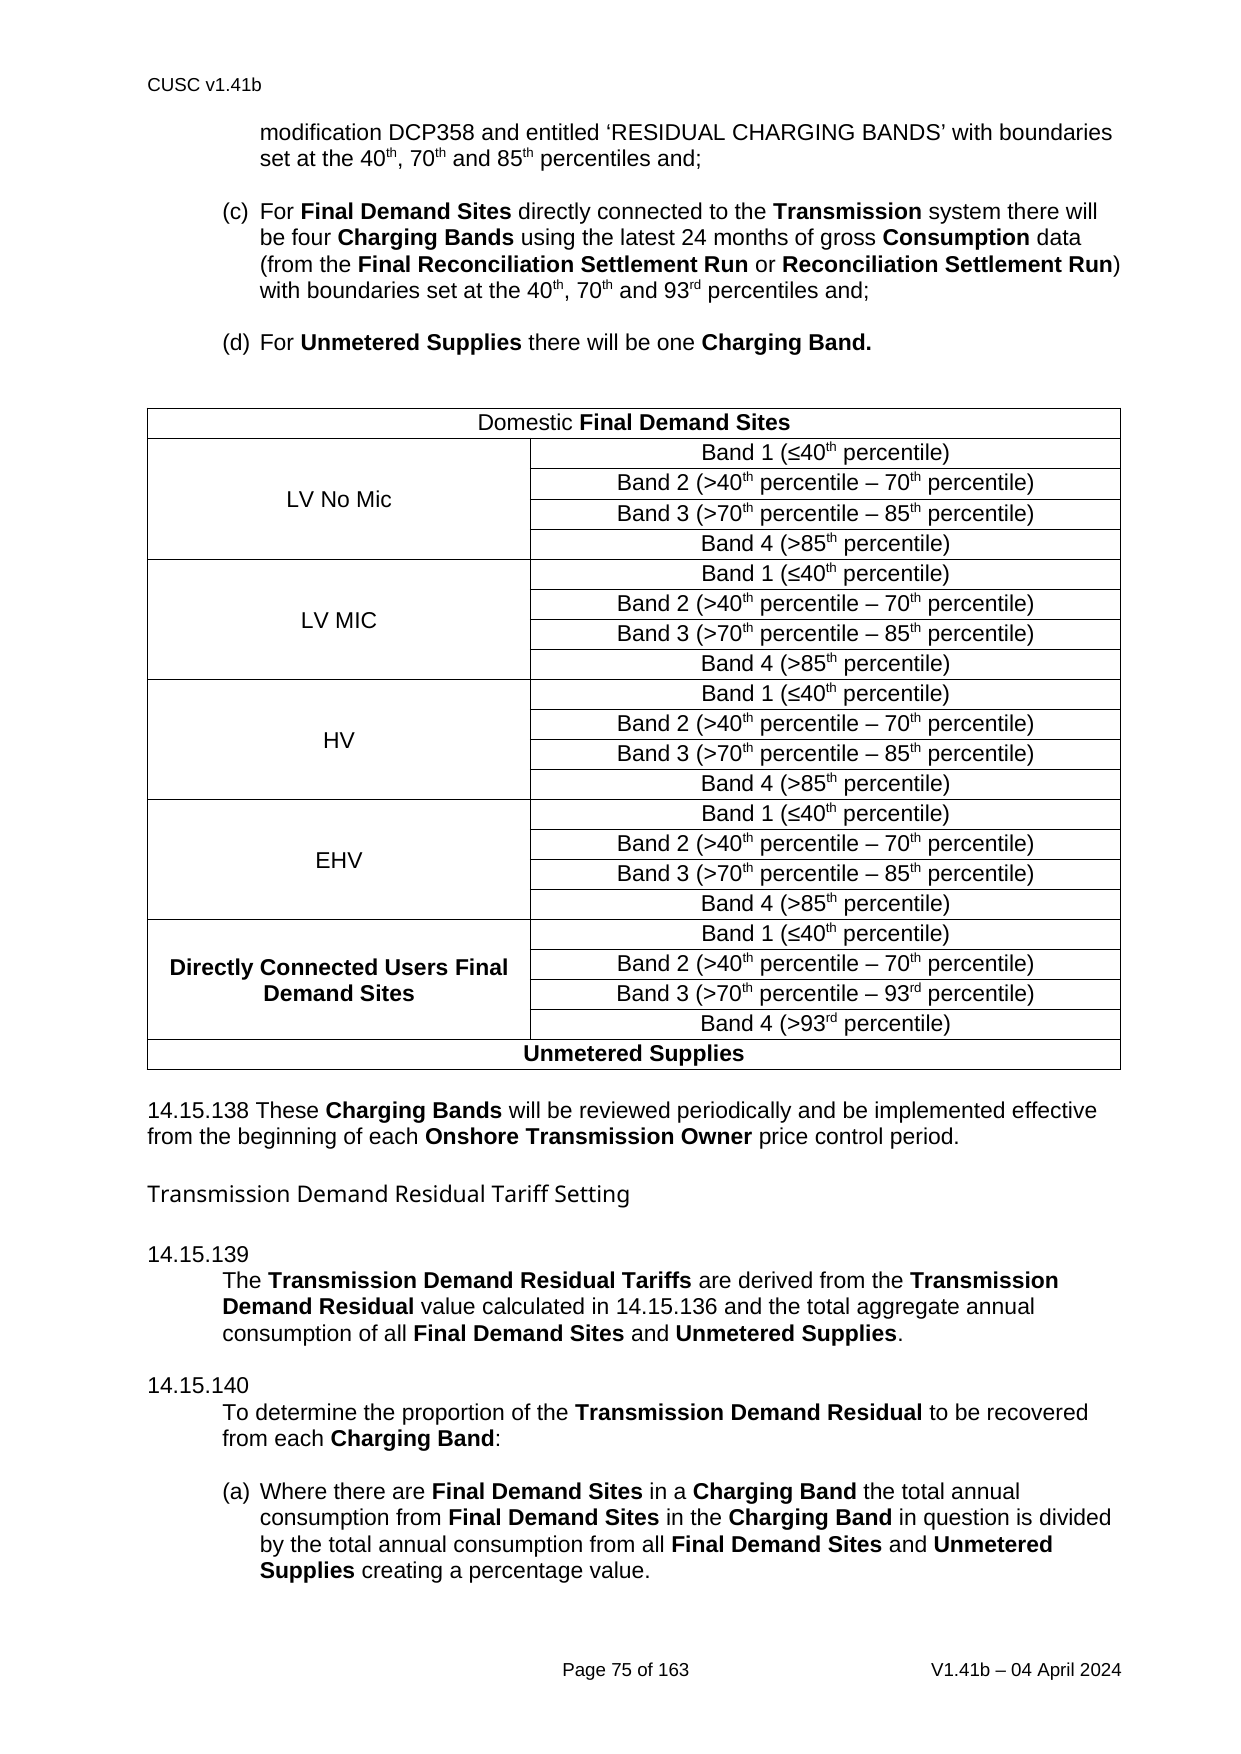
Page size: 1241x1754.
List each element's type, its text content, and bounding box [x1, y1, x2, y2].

table_cell Band 1 (≤40th percentile) [531, 920, 1120, 949]
table_cell Band 1 (≤40th percentile) [531, 800, 1120, 829]
table_cell Band 1 (≤40th percentile) [531, 439, 1120, 468]
list Where there are Final Demand Sites in a Charging Band the total annual consumption from Final Demand Sites in the Charging Band in question is divided by the total annual consumption from all Final Demand Sites and Unmetered Supplies creating a percentage value. [222, 1478, 1121, 1583]
table_cell Band 2 (>40th percentile – 70th percentile) [531, 710, 1120, 739]
text To determine the proportion of the Transmission Demand Residual to be recovered from each Charging Band: [222, 1399, 1121, 1451]
table_cell Band 4 (>85th percentile) [531, 530, 1120, 559]
table_cell Band 3 (>70th percentile – 85th percentile) [531, 740, 1120, 769]
table_cell Band 3 (>70th percentile – 85th percentile) [531, 500, 1120, 529]
table_cell HV [148, 680, 530, 799]
table_cell Directly Connected Users Final Demand Sites [148, 920, 530, 1039]
table_cell Band 4 (>85th percentile) [531, 890, 1120, 919]
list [222, 119, 1121, 171]
table_header Domestic Final Demand Sites [148, 409, 1120, 438]
list For Unmetered Supplies there will be one Charging Band. [222, 329, 1121, 355]
text The Transmission Demand Residual Tariffs are derived from the Transmission Demand Residual value calculated in 14.15.136 and the total aggregate annual consumption of all Final Demand Sites and Unmetered Supplies. [222, 1267, 1121, 1346]
list For Final Demand Sites directly connected to the Transmission system there will be four Charging Bands using the latest 24 months of gross Consumption data (from the Final Reconciliation Settlement Run or Reconciliation Settlement Run) with boundaries set at the 40th, 70th and 93rd percentiles and; [222, 198, 1121, 303]
table_cell Band 4 (>85th percentile) [531, 770, 1120, 799]
text 14.15.138 These Charging Bands will be reviewed periodically and be implemented effective from the beginning of each Onshore Transmission Owner price control period. [147, 1097, 1121, 1149]
table_cell LV No Mic [148, 439, 530, 559]
table_cell Band 3 (>70th percentile – 85th percentile) [531, 860, 1120, 889]
table_cell Band 3 (>70th percentile – 93rd percentile) [531, 980, 1120, 1009]
table_cell Band 2 (>40th percentile – 70th percentile) [531, 590, 1120, 619]
table_cell Band 1 (≤40th percentile) [531, 560, 1120, 589]
table_cell Band 2 (>40th percentile – 70th percentile) [531, 469, 1120, 499]
table_cell Band 4 (>85th percentile) [531, 650, 1120, 679]
text Transmission Demand Residual Tariff Setting [147, 1178, 1121, 1209]
table_cell EHV [148, 800, 530, 919]
text 14.15.140 [147, 1372, 1121, 1399]
table_cell Band 4 (>93rd percentile) [531, 1010, 1120, 1039]
table_cell Band 2 (>40th percentile – 70th percentile) [531, 950, 1120, 979]
table_cell Band 2 (>40th percentile – 70th percentile) [531, 830, 1120, 859]
table_cell Band 3 (>70th percentile – 85th percentile) [531, 620, 1120, 649]
table_cell Band 1 (≤40th percentile) [531, 680, 1120, 709]
table_cell LV MIC [148, 560, 530, 679]
text 14.15.139 [147, 1241, 1121, 1267]
table_cell Unmetered Supplies [148, 1040, 1120, 1069]
